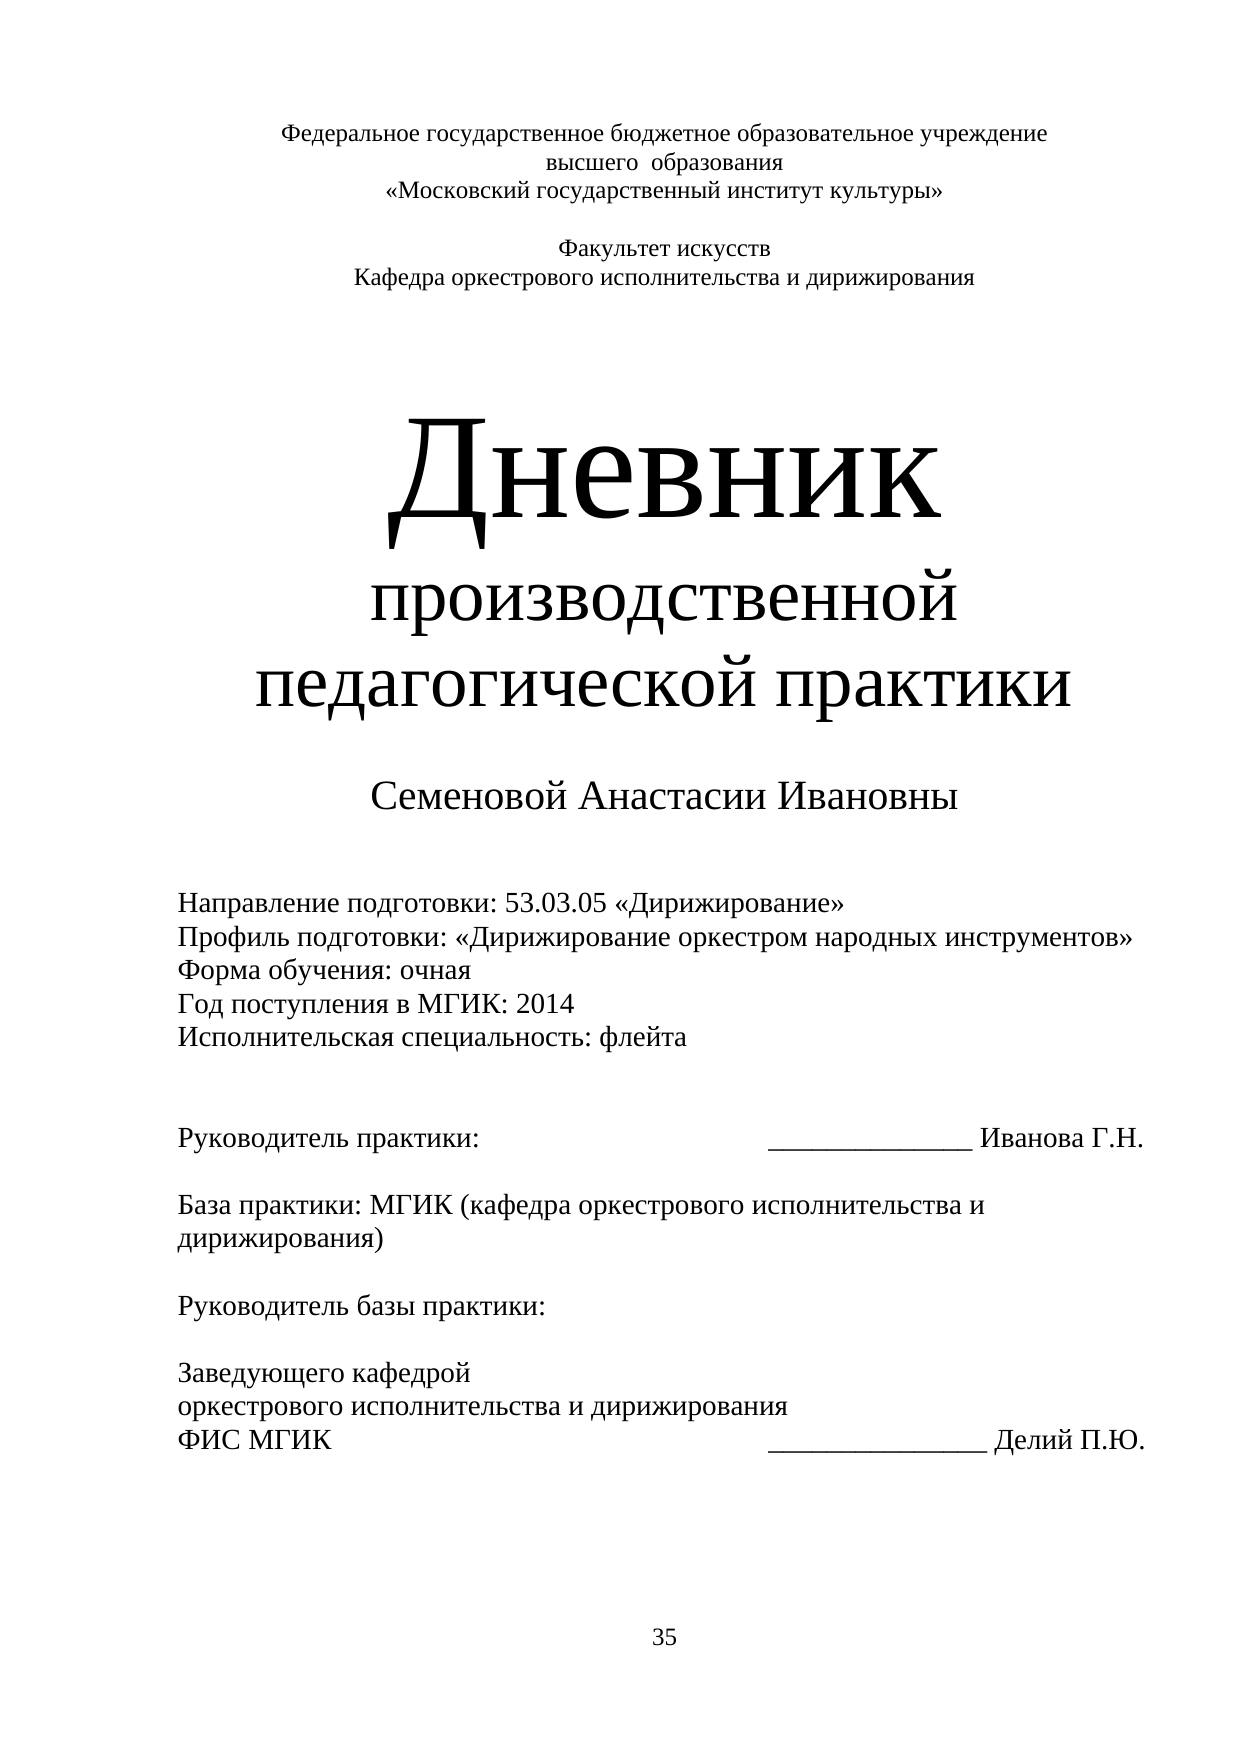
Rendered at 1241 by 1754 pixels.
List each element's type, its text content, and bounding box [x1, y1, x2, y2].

text высшего образования [177, 147, 1152, 176]
text ФИC МГИК _______________ Делий П.Ю. [177, 1422, 1152, 1455]
text База практики: МГИК (кафедра оркестрового исполнительства и дирижирования) [177, 1187, 1152, 1254]
text Профиль подготовки: «Дирижирование оркестром народных инструментов» [177, 919, 1152, 952]
text «Московский государственный институт культуры» [177, 176, 1152, 204]
text Факультет искусств Кафедра оркестрового исполнительства и дирижирования [177, 233, 1152, 291]
text производственной [177, 550, 1152, 636]
text Руководитель практики: ______________ Иванова Г.Н. [177, 1120, 1152, 1153]
text Направление подготовки: 53.03.05 «Дирижирование» [177, 885, 1152, 919]
text Исполнительская специальность: флейта [177, 1019, 1152, 1053]
text Федеральное государственное бюджетное образовательное учреждение [177, 118, 1152, 147]
text Заведующего кафедрой оркестрового исполнительства и дирижирования [177, 1355, 1152, 1422]
text Год поступления в МГИК: 2014 [177, 986, 1152, 1019]
text Руководитель базы практики: [177, 1288, 1152, 1321]
text Семеновой Анастасии Ивановны [177, 770, 1152, 818]
text педагогической практики [177, 636, 1152, 722]
text Форма обучения: очная [177, 952, 1152, 986]
text Дневник [177, 377, 1152, 550]
